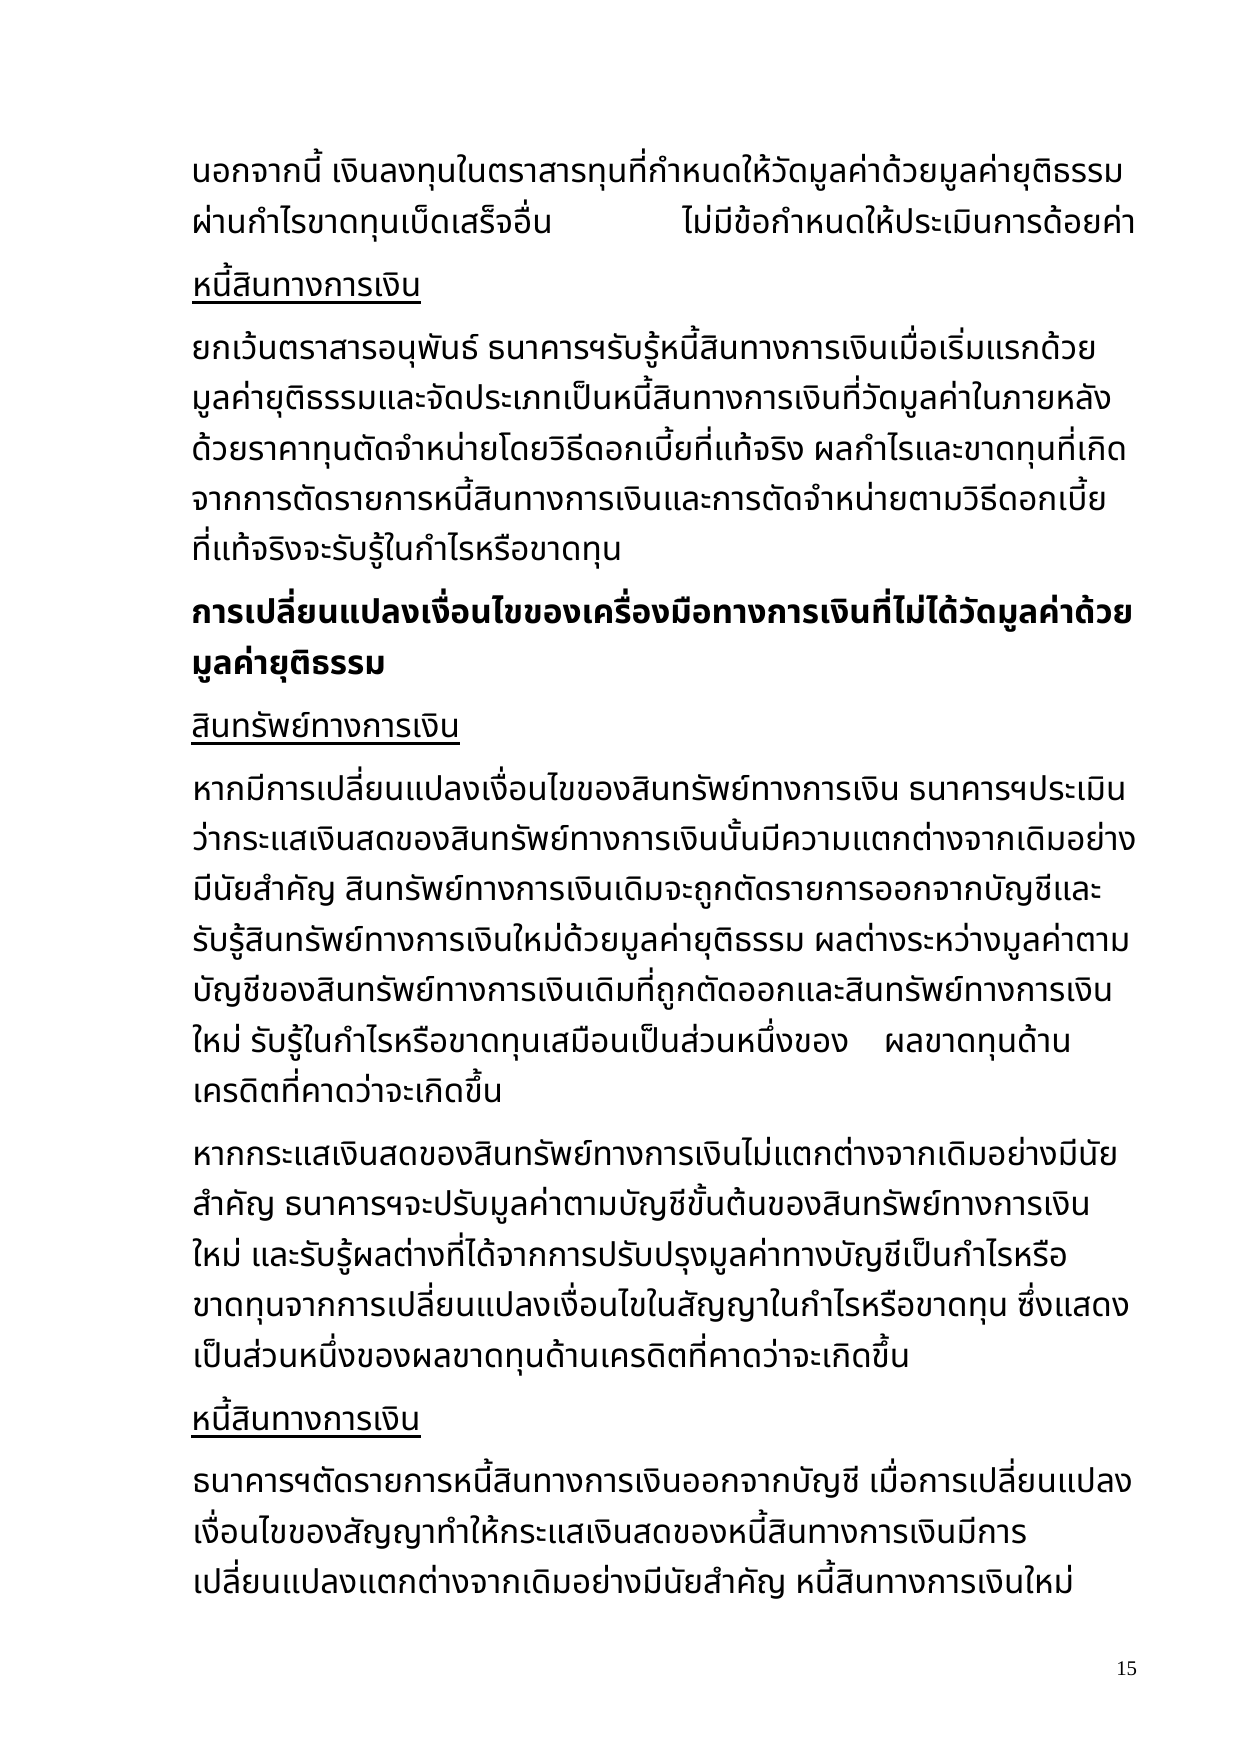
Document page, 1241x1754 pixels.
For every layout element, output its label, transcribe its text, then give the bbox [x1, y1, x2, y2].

text สินทรัพย์ทางการเงิน [191, 702, 1137, 752]
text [192, 1457, 1137, 1609]
text นอกจากนี้ เงินลงทุนในตราสารทุนที่กำหนดให้วัดมูลค่าด้วยมูลค่ายุติธรรมผ่านกำไรขาดทุนเบ็ดเสร็จอื่น ไม่มีข้อกำหนดให้ประเมินการด้อยค่า [191, 147, 1137, 248]
text หนี้สินทางการเงิน [191, 1394, 1137, 1445]
text หากมีการเปลี่ยนแปลงเงื่อนไขของสินทรัพย์ทางการเงิน ธนาคารฯประเมินว่ากระแสเงินสดของสินทรัพย์ทางการเงินนั้นมีความแตกต่างจากเดิมอย่างมีนัยสำคัญ สินทรัพย์ทางการเงินเดิมจะถูกตัดรายการออกจากบัญชีและรับรู้สินทรัพย์ทางการเงินใหม่ด้วยมูลค่ายุติธรรม ผลต่างระหว่างมูลค่าตามบัญชีของสินทรัพย์ทางการเงินเดิมที่ถูกตัดออกและสินทรัพย์ทางการเงินใหม่ รับรู้ในกำไรหรือขาดทุนเสมือนเป็นส่วนหนึ่งของ ผลขาดทุนด้านเครดิตที่คาดว่าจะเกิดขึ้น [192, 764, 1137, 1117]
text หากกระแสเงินสดของสินทรัพย์ทางการเงินไม่แตกต่างจากเดิมอย่างมีนัยสำคัญ ธนาคารฯจะปรับมูลค่าตามบัญชีขั้นต้นของสินทรัพย์ทางการเงินใหม่ และรับรู้ผลต่างที่ได้จากการปรับปรุงมูลค่าทางบัญชีเป็นกำไรหรือขาดทุนจากการเปลี่ยนแปลงเงื่อนไขในสัญญาในกำไรหรือขาดทุน ซึ่งแสดงเป็นส่วนหนึ่งของผลขาดทุนด้านเครดิตที่คาดว่าจะเกิดขึ้น [192, 1130, 1137, 1382]
text การเปลี่ยนแปลงเงื่อนไขของเครื่องมือทางการเงินที่ไม่ได้วัดมูลค่าด้วยมูลค่ายุติธรรม [191, 588, 1137, 689]
text หนี้สินทางการเงิน [192, 261, 1137, 311]
text ยกเว้นตราสารอนุพันธ์ ธนาคารฯรับรู้หนี้สินทางการเงินเมื่อเริ่มแรกด้วยมูลค่ายุติธรรมและจัดประเภทเป็นหนี้สินทางการเงินที่วัดมูลค่าในภายหลังด้วยราคาทุนตัดจำหน่ายโดยวิธีดอกเบี้ยที่แท้จริง ผลกำไรและขาดทุนที่เกิดจากการตัดรายการหนี้สินทางการเงินและการตัดจำหน่ายตามวิธีดอกเบี้ยที่แท้จริงจะรับรู้ในกำไรหรือขาดทุน [191, 324, 1137, 576]
